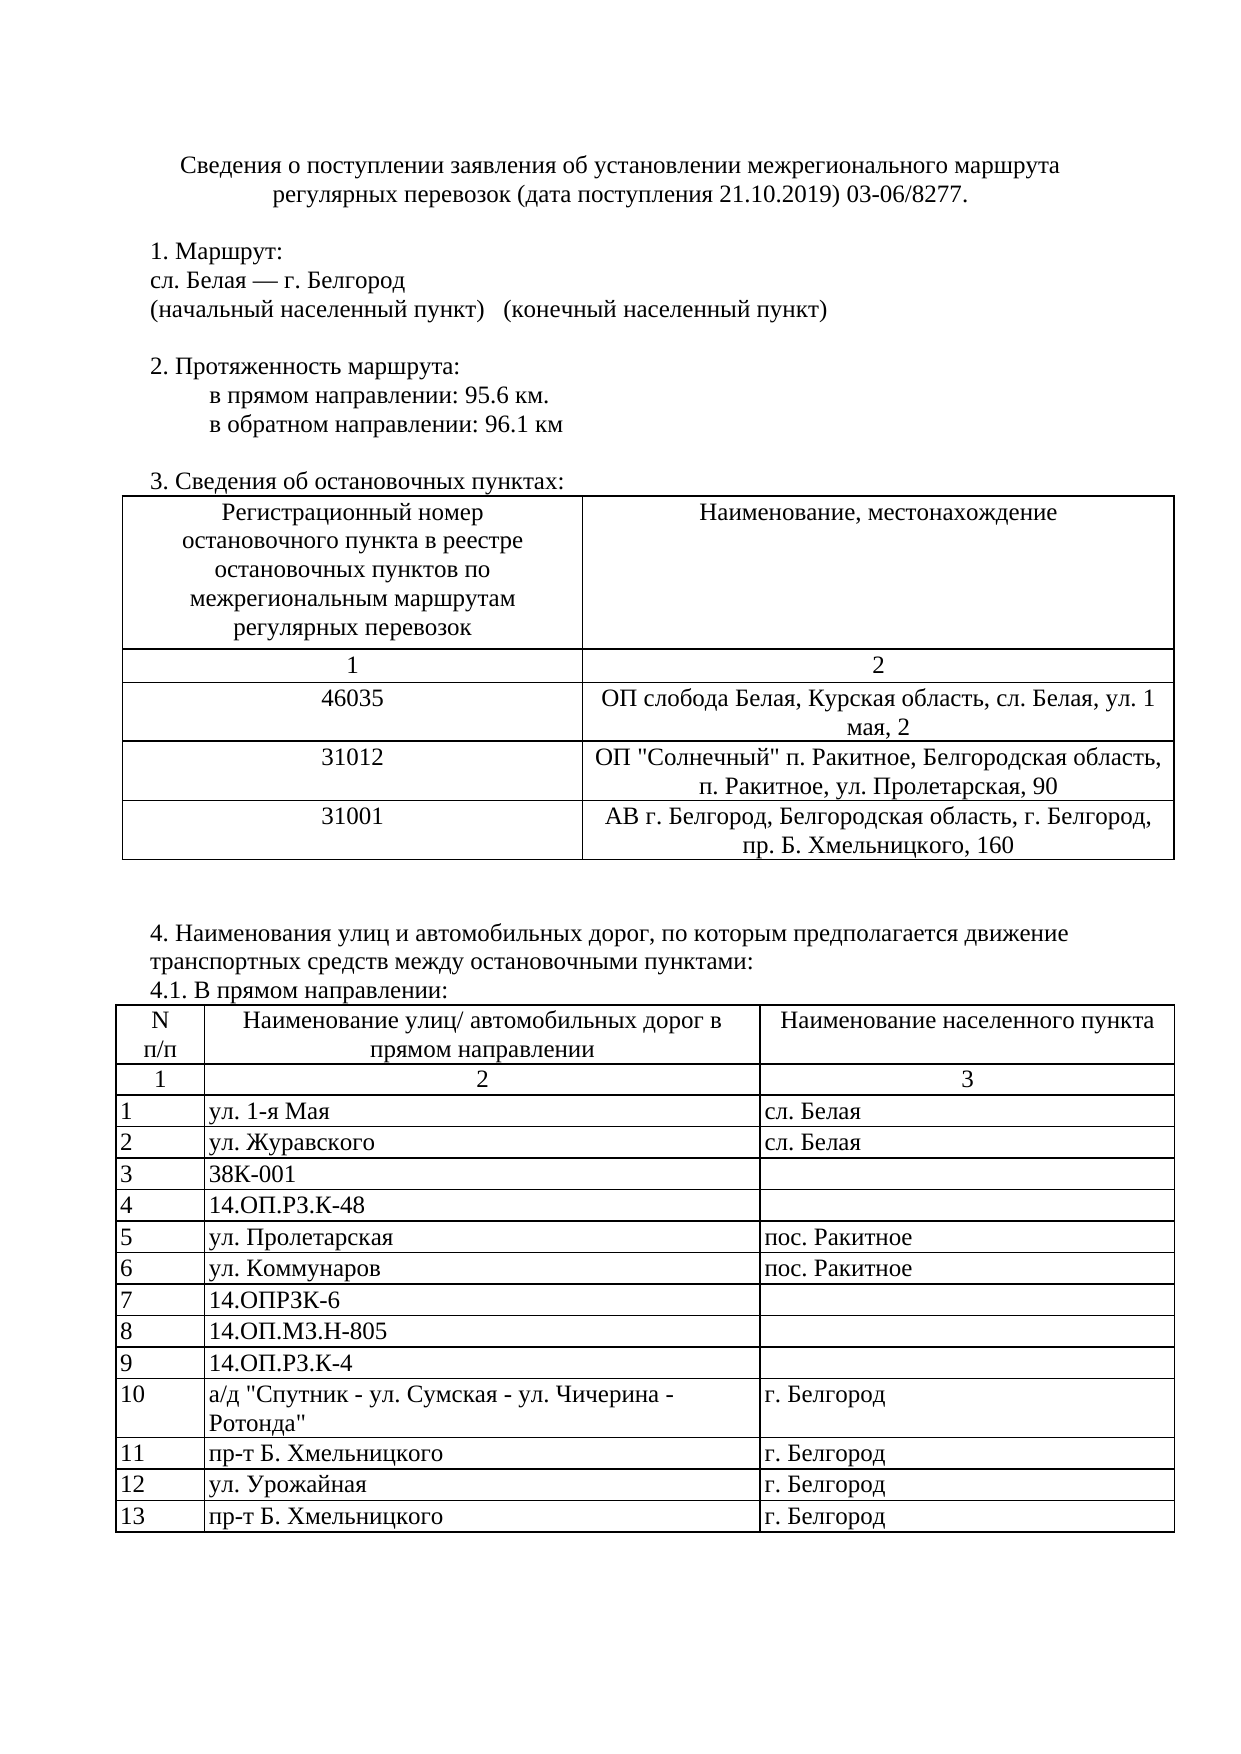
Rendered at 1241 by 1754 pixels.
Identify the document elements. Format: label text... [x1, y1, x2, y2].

table_cell 2 [117, 1127, 204, 1157]
table_cell пр-т Б. Хмельницкого [205, 1438, 759, 1468]
table_header Наименование населенного пункта [761, 1006, 1174, 1063]
table_cell 3 [761, 1065, 1174, 1094]
table_cell [761, 1159, 1174, 1189]
table_cell пос. Ракитное [761, 1222, 1174, 1252]
table_cell пр-т Б. Хмельницкого [205, 1501, 759, 1531]
table_cell 11 [117, 1438, 204, 1468]
table_cell сл. Белая [761, 1096, 1174, 1126]
table_cell [761, 1316, 1174, 1346]
text 4.1. В прямом направлении: [150, 975, 1090, 1004]
table_cell [761, 1190, 1174, 1220]
table_cell ул. Пролетарская [205, 1222, 759, 1252]
table_cell г. Белгород [761, 1438, 1174, 1468]
table_cell [761, 1348, 1174, 1377]
table_cell г. Белгород [761, 1470, 1174, 1499]
table_cell АВ г. Белгород, Белгородская область, г. Белгород, пр. Б. Хмельницкого, 160 [583, 801, 1173, 858]
table_cell ОП "Солнечный" п. Ракитное, Белгородская область, п. Ракитное, ул. Пролетарская, 90 [583, 742, 1173, 799]
table_cell ул. Журавского [205, 1127, 759, 1157]
table_cell 1 [117, 1065, 204, 1094]
table_cell ул. Коммунаров [205, 1253, 759, 1283]
table_cell 5 [117, 1222, 204, 1252]
table_cell 2 [205, 1065, 759, 1094]
table_cell 2 [583, 650, 1173, 681]
table_cell 8 [117, 1316, 204, 1346]
table_cell 31012 [123, 742, 582, 799]
text сл. Белая — г. Белгород [150, 265, 1090, 294]
table_cell г. Белгород [761, 1501, 1174, 1531]
table_header Наименование улиц/ автомобильных дорог в прямом направлении [205, 1006, 759, 1063]
table_cell 3 [117, 1159, 204, 1189]
table_cell 31001 [123, 801, 582, 858]
table_cell 14.ОП.РЗ.К-4 [205, 1348, 759, 1377]
table_cell 14.ОП.МЗ.Н-805 [205, 1316, 759, 1346]
table_header N п/п [117, 1006, 204, 1063]
table_cell г. Белгород [761, 1379, 1174, 1437]
table_cell 6 [117, 1253, 204, 1283]
text 2. Протяженность маршрута: [150, 351, 1090, 380]
table_cell 14.ОП.РЗ.К-48 [205, 1190, 759, 1220]
table_header Регистрационный номер остановочного пункта в реестре остановочных пунктов по межрегиональным маршрутам регулярных перевозок [123, 497, 582, 648]
table_cell пос. Ракитное [761, 1253, 1174, 1283]
table_cell 13 [117, 1501, 204, 1531]
table_cell а/д "Спутник - ул. Сумская - ул. Чичерина - Ротонда" [205, 1379, 759, 1437]
table_cell 14.ОПРЗК-6 [205, 1285, 759, 1314]
table_cell ул. Урожайная [205, 1470, 759, 1499]
text Сведения о поступлении заявления об установлении межрегионального маршрута регулярных перевозок (дата поступления 21.10.2019) 03-06/8277. [150, 150, 1090, 207]
table_header Наименование, местонахождение [583, 497, 1173, 648]
text 4. Наименования улиц и автомобильных дорог, по которым предполагается движение транспортных средств между остановочными пунктами: [150, 918, 1090, 975]
table_cell 1 [117, 1096, 204, 1126]
table_cell [761, 1285, 1174, 1314]
table_cell 46035 [123, 683, 582, 740]
table_cell 10 [117, 1379, 204, 1437]
table_cell 4 [117, 1190, 204, 1220]
text 1. Маршрут: [150, 236, 1090, 265]
table_cell 12 [117, 1470, 204, 1499]
text 3. Сведения об остановочных пунктах: [150, 466, 1090, 495]
table_cell 7 [117, 1285, 204, 1314]
table_cell 38К-001 [205, 1159, 759, 1189]
text в обратном направлении: 96.1 км [150, 409, 1090, 437]
table_cell ул. 1-я Мая [205, 1096, 759, 1126]
table_cell ОП слобода Белая, Курская область, сл. Белая, ул. 1 мая, 2 [583, 683, 1173, 740]
text (начальный населенный пункт) (конечный населенный пункт) [150, 294, 1090, 322]
table_cell 1 [123, 650, 582, 681]
table_cell 9 [117, 1348, 204, 1377]
text в прямом направлении: 95.6 км. [150, 380, 1090, 409]
table_cell сл. Белая [761, 1127, 1174, 1157]
